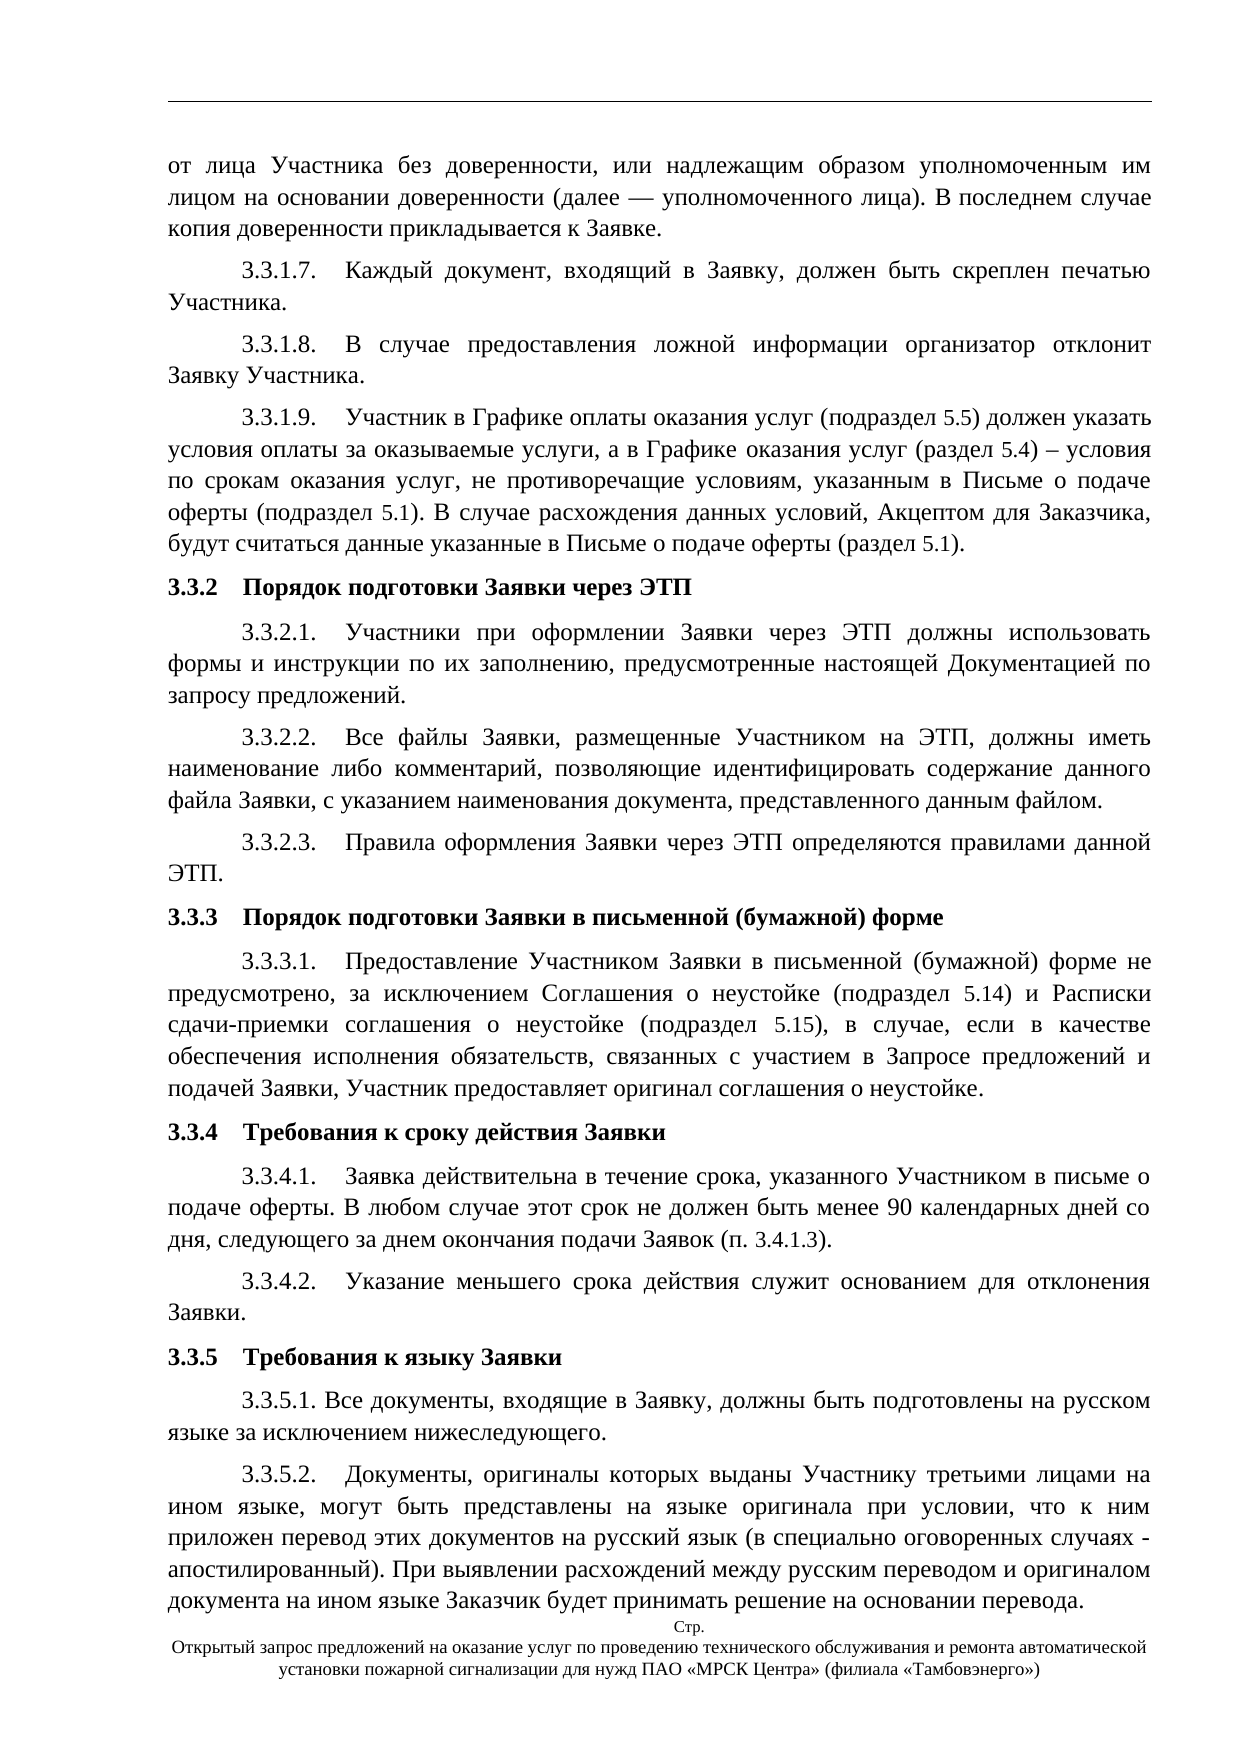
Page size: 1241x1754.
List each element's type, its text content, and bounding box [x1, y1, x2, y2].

list Документы, оригиналы которых выданы Участнику третьими лицами на ином языке, могут быть представлены на языке оригинала при условии, что к ним приложен перевод этих документов на русский язык (в специально оговоренных случаях - апостилированный). При выявлении расхождений между русским переводом и оригиналом документа на ином языке Заказчик будет принимать решение на основании перевода. [168, 1459, 1152, 1614]
text 3.3.5.1. Все документы, входящие в Заявку, должны быть подготовлены на русском языке за исключением нижеследующего. [168, 1386, 1152, 1446]
list Все файлы Заявки, размещенные Участником на ЭТП, должны иметь наименование либо комментарий, позволяющие идентифицировать содержание данного файла Заявки, с указанием наименования документа, представленного данным файлом. [168, 722, 1152, 813]
subtitle Порядок подготовки Заявки в письменной (бумажной) форме [168, 902, 1152, 931]
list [168, 150, 1152, 242]
subtitle Порядок подготовки Заявки через ЭТП [168, 572, 1152, 601]
list Заявка действительна в течение срока, указанного Участником в письме о подаче оферты. В любом случае этот срок не должен быть менее 90 календарных дней со дня, следующего за днем окончания подачи Заявок (п. 3.4.1.3). [168, 1161, 1151, 1253]
list Участник в Графике оплаты оказания услуг (подраздел 5.5) должен указать условия оплаты за оказываемые услуги, а в Графике оказания услуг (раздел 5.4) – условия по срокам оказания услуг, не противоречащие условиям, указанным в Письме о подаче оферты (подраздел 5.1). В случае расхождения данных условий, Акцептом для Заказчика, будут считаться данные указанные в Письме о подаче оферты (раздел 5.1). [168, 402, 1152, 557]
list Каждый документ, входящий в Заявку, должен быть скреплен печатью Участника. [168, 255, 1152, 315]
list Предоставление Участником Заявки в письменной (бумажной) форме не предусмотрено, за исключением Соглашения о неустойке (подраздел 5.14) и Расписки сдачи-приемки соглашения о неустойке (подраздел 5.15), в случае, если в качестве обеспечения исполнения обязательств, связанных с участием в Запросе предложений и подачей Заявки, Участник предоставляет оригинал соглашения о неустойке. [168, 946, 1152, 1101]
list Правила оформления Заявки через ЭТП определяются правилами данной ЭТП. [168, 827, 1152, 887]
list В случае предоставления ложной информации организатор отклонит Заявку Участника. [168, 329, 1152, 389]
subtitle Требования к сроку действия Заявки [168, 1117, 1152, 1146]
subtitle Требования к языку Заявки [168, 1342, 1152, 1370]
list Участники при оформлении Заявки через ЭТП должны использовать формы и инструкции по их заполнению, предусмотренные настоящей Документацией по запросу предложений. [168, 617, 1152, 708]
list Указание меньшего срока действия служит основанием для отклонения Заявки. [168, 1266, 1151, 1326]
